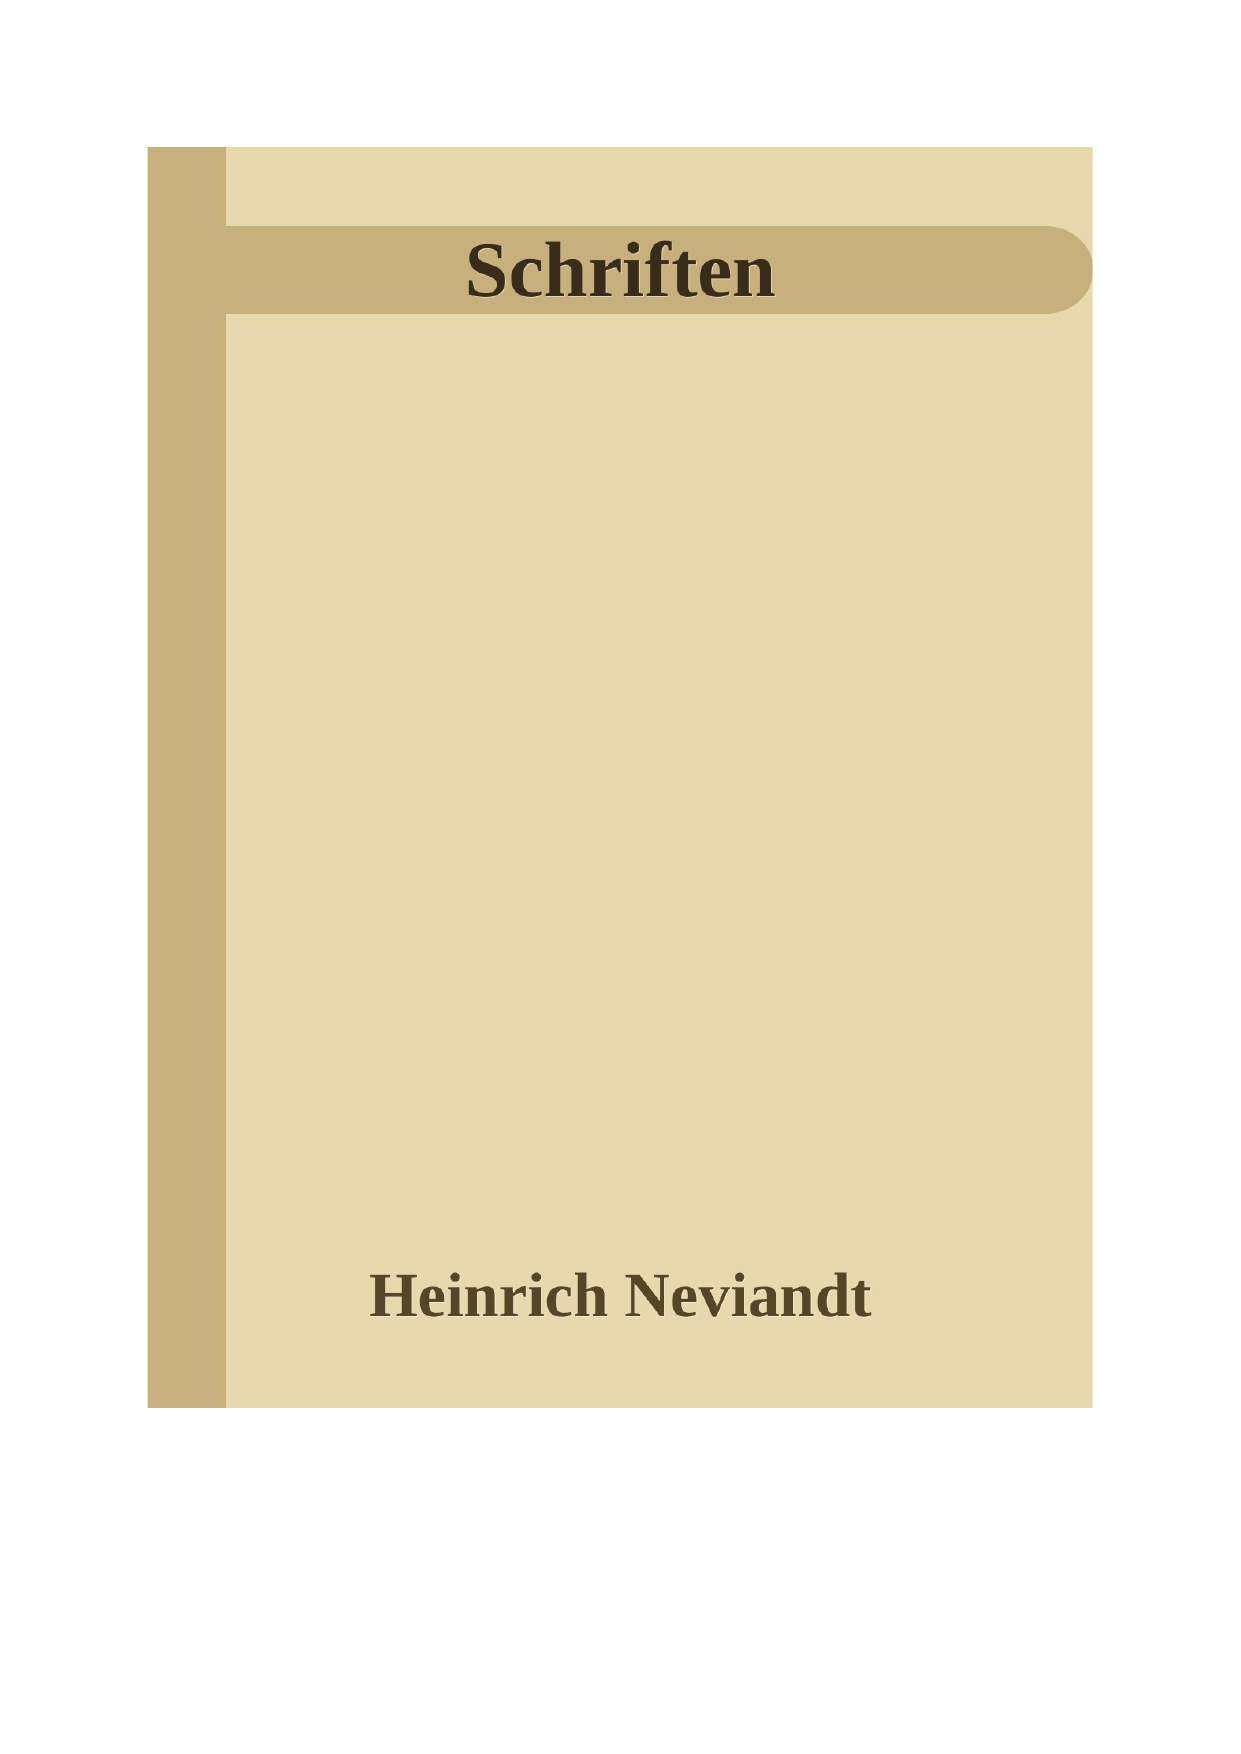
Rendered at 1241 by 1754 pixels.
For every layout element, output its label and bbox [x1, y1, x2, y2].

picture [147, 147, 1093, 1408]
